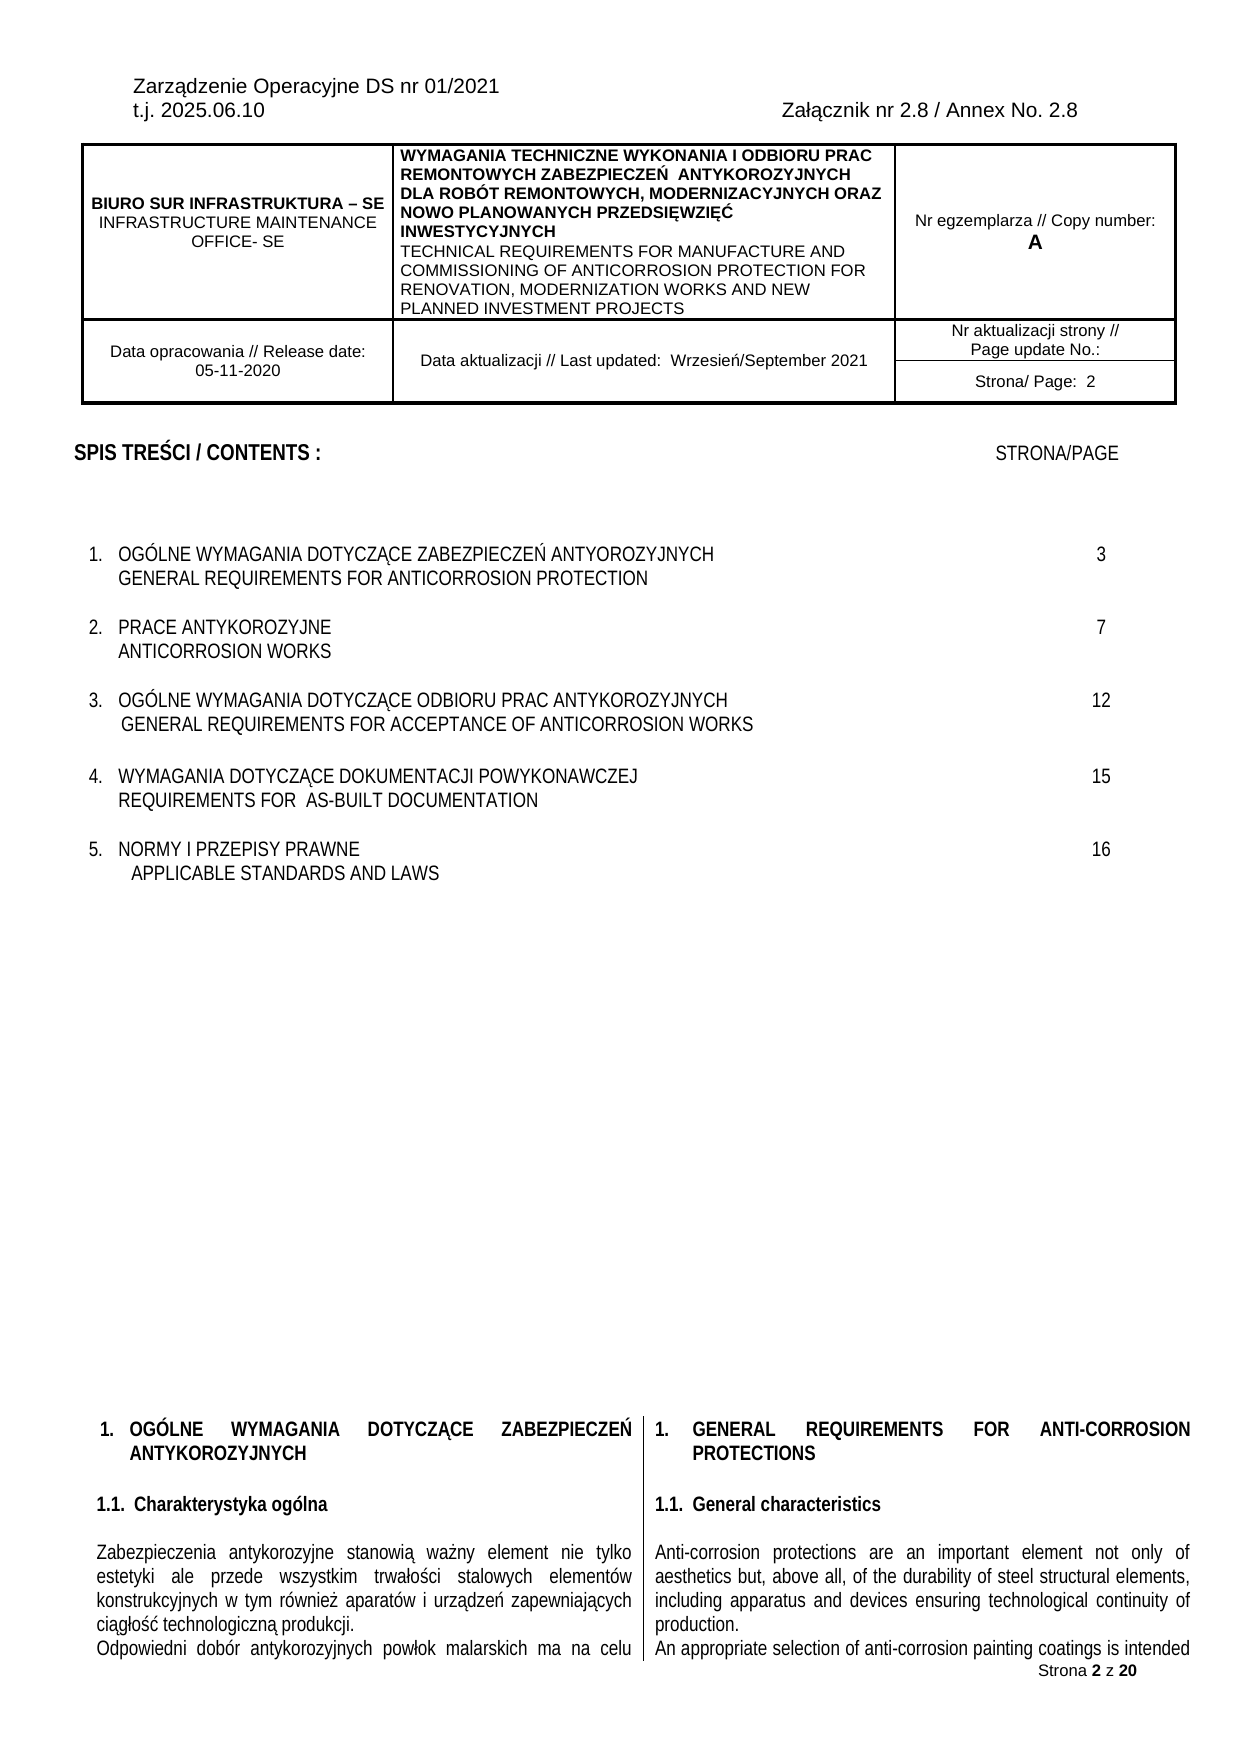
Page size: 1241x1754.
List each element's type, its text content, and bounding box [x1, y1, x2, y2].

list OGÓLNE WYMAGANIA DOTYCZĄCE ZABEZPIECZEŃ ANTYOROZYJNYCH 3 [88, 541, 1137, 565]
list WYMAGANIA DOTYCZĄCE DOKUMENTACJI POWYKONAWCZEJ 15 [88, 764, 1137, 788]
text GENERAL REQUIREMENTS FOR ANTICORROSION PROTECTION [118, 565, 1137, 589]
text ANTICORROSION WORKS [118, 639, 1137, 663]
list PRACE ANTYKOROZYJNE 7 [88, 615, 1137, 639]
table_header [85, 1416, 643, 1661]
list NORMY I PRZEPISY PRAWNE 16 [88, 837, 1137, 861]
text APPLICABLE STANDARDS AND LAWS [74, 861, 1137, 885]
text SPIS TREŚCI / CONTENTS : STRONA/PAGE [74, 430, 1137, 468]
text GENERAL REQUIREMENTS FOR ACCEPTANCE OF ANTICORROSION WORKS [111, 712, 1137, 736]
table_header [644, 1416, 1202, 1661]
list OGÓLNE WYMAGANIA DOTYCZĄCE ODBIORU PRAC ANTYKOROZYJNYCH 12 [88, 688, 1137, 712]
text REQUIREMENTS FOR AS-BUILT DOCUMENTATION [118, 788, 1137, 812]
